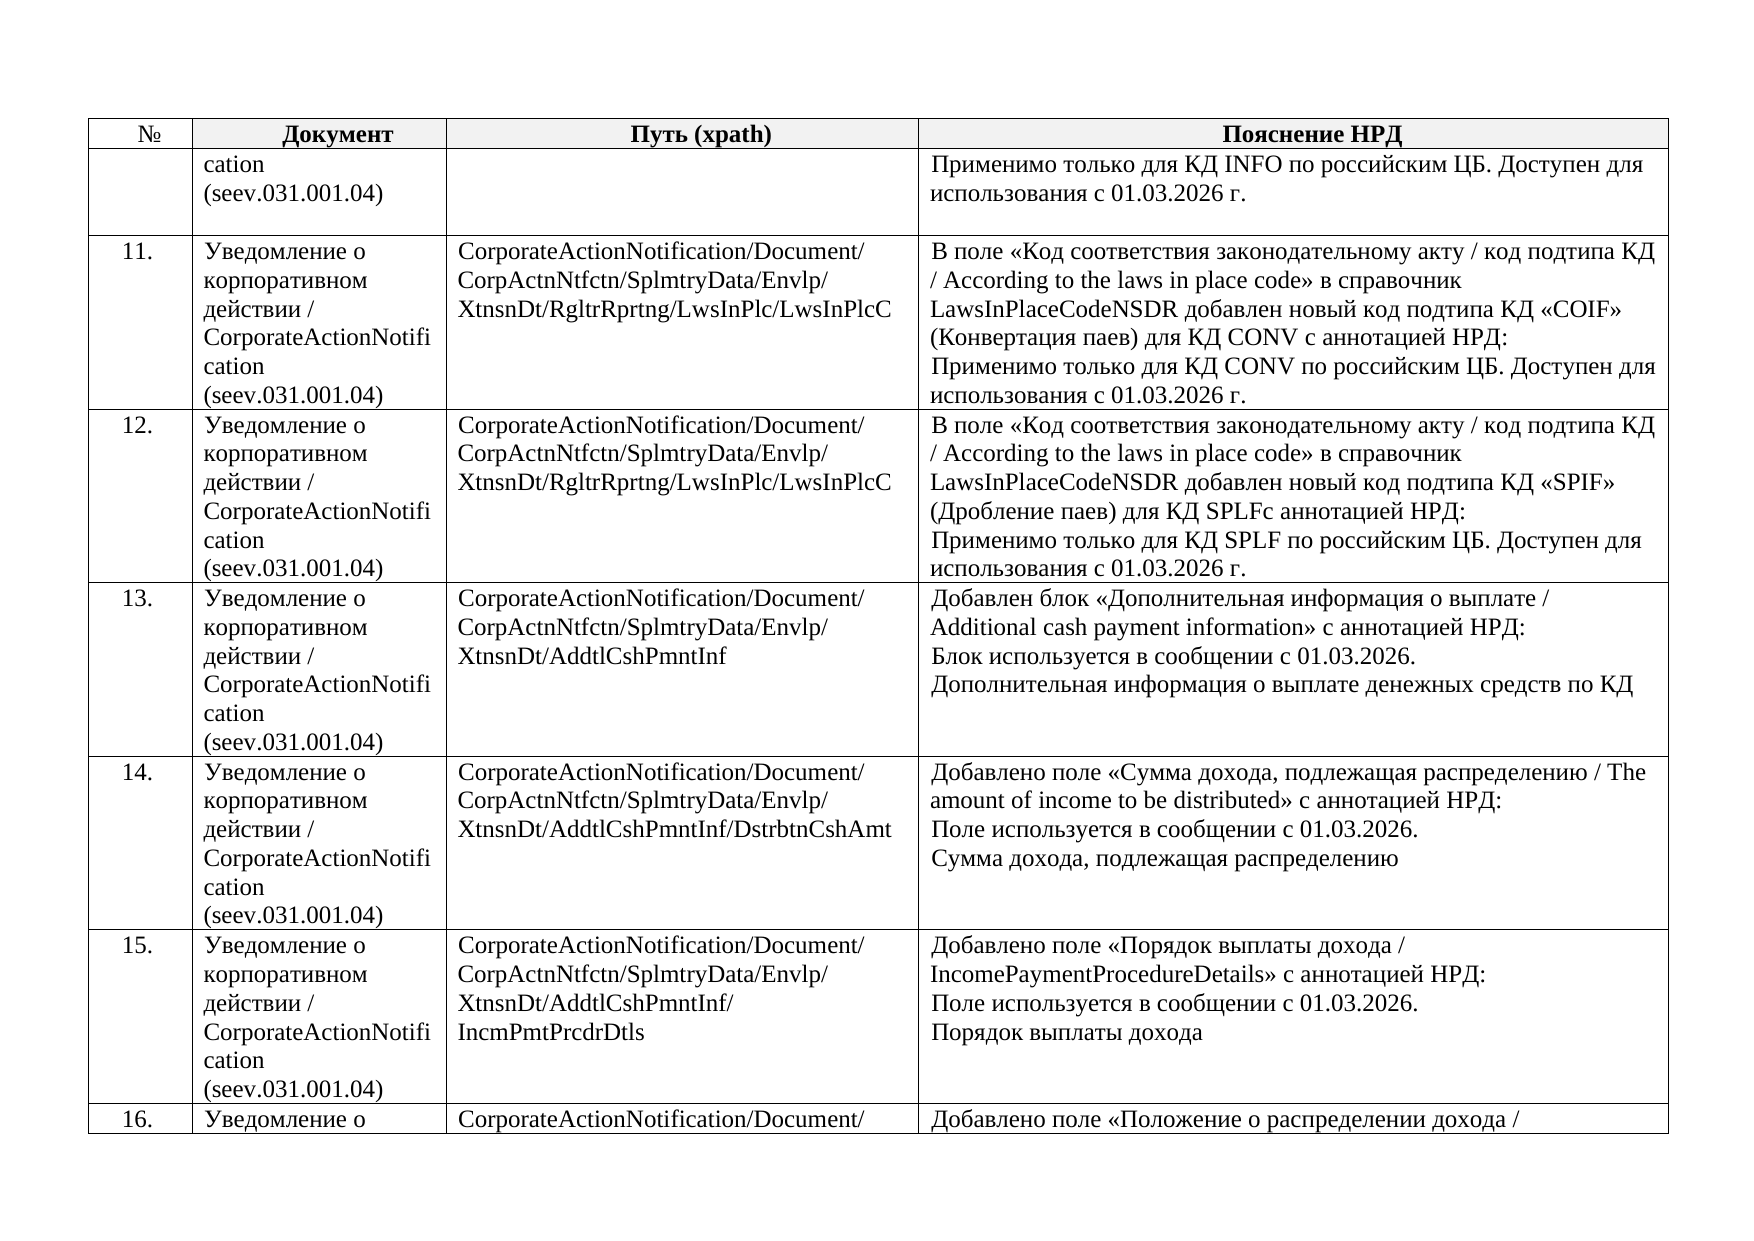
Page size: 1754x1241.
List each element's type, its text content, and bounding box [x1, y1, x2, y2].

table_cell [193, 1104, 446, 1133]
table_cell В поле «Код соответствия законодательному акту / код подтипа КД / According to the laws in place code» в справочник LawsInPlaceCodeNSDR добавлен новый код подтипа КД «SPIF» (Дробление паев) для КД SPLFс аннотацией НРД: Применимо только для КД SPLF по российским ЦБ. Доступен для использования с 01.03.2026 г. [919, 410, 1668, 582]
table_cell [89, 930, 192, 1103]
table_cell Уведомление о корпоративном действии / CorporateActionNotification (seev.031.001.04) [193, 583, 446, 756]
table_cell Уведомление о корпоративном действии / CorporateActionNotification (seev.031.001.04) [193, 930, 446, 1103]
table_cell [89, 236, 192, 409]
table_cell [89, 410, 192, 582]
table_cell CorporateActionNotification/Document/CorpActnNtfctn/SplmtryData/Envlp/XtnsnDt/RgltrRprtng/LwsInPlc/LwsInPlcC [447, 236, 918, 409]
table_cell Уведомление о корпоративном действии / CorporateActionNotification (seev.031.001.04) [193, 236, 446, 409]
table_cell [89, 149, 192, 235]
table_header № [89, 119, 192, 148]
table_cell [89, 1104, 192, 1133]
table_cell Уведомление о корпоративном действии / CorporateActionNotification (seev.031.001.04) [193, 410, 446, 582]
table_cell В поле «Код соответствия законодательному акту / код подтипа КД / According to the laws in place code» в справочник LawsInPlaceCodeNSDR добавлен новый код подтипа КД «COIF» (Конвертация паев) для КД CONV с аннотацией НРД: Применимо только для КД CONV по российским ЦБ. Доступен для использования с 01.03.2026 г. [919, 236, 1668, 409]
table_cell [193, 149, 446, 235]
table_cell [919, 1104, 1668, 1133]
table_cell [89, 583, 192, 756]
table_cell Добавлено поле «Сумма дохода, подлежащая распределению / The amount of income to be distributed» с аннотацией НРД: Поле используется в сообщении с 01.03.2026. Сумма дохода, подлежащая распределению [919, 757, 1668, 929]
table_cell CorporateActionNotification/Document/CorpActnNtfctn/SplmtryData/Envlp/XtnsnDt/AddtlCshPmntInf/DstrbtnCshAmt [447, 757, 918, 929]
table_cell Добавлено поле «Порядок выплаты дохода / IncomePaymentProcedureDetails» с аннотацией НРД: Поле используется в сообщении с 01.03.2026. Порядок выплаты дохода [919, 930, 1668, 1103]
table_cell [447, 149, 918, 235]
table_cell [919, 149, 1668, 235]
table_cell CorporateActionNotification/Document/CorpActnNtfctn/SplmtryData/Envlp/XtnsnDt/RgltrRprtng/LwsInPlc/LwsInPlcC [447, 410, 918, 582]
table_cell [447, 1104, 918, 1133]
table_cell Добавлен блок «Дополнительная информация о выплате / Additional cash payment information» с аннотацией НРД: Блок используется в сообщении с 01.03.2026. Дополнительная информация о выплате денежных средств по КД [919, 583, 1668, 756]
table_header Документ [193, 119, 446, 148]
table_cell CorporateActionNotification/Document/CorpActnNtfctn/SplmtryData/Envlp/XtnsnDt/AddtlCshPmntInf/IncmPmtPrcdrDtls [447, 930, 918, 1103]
table_header Путь (xpath) [447, 119, 918, 148]
table_cell CorporateActionNotification/Document/CorpActnNtfctn/SplmtryData/Envlp/XtnsnDt/AddtlCshPmntInf [447, 583, 918, 756]
table_cell [89, 757, 192, 929]
table_cell Уведомление о корпоративном действии / CorporateActionNotification (seev.031.001.04) [193, 757, 446, 929]
table_header Пояснение НРД [919, 119, 1668, 148]
